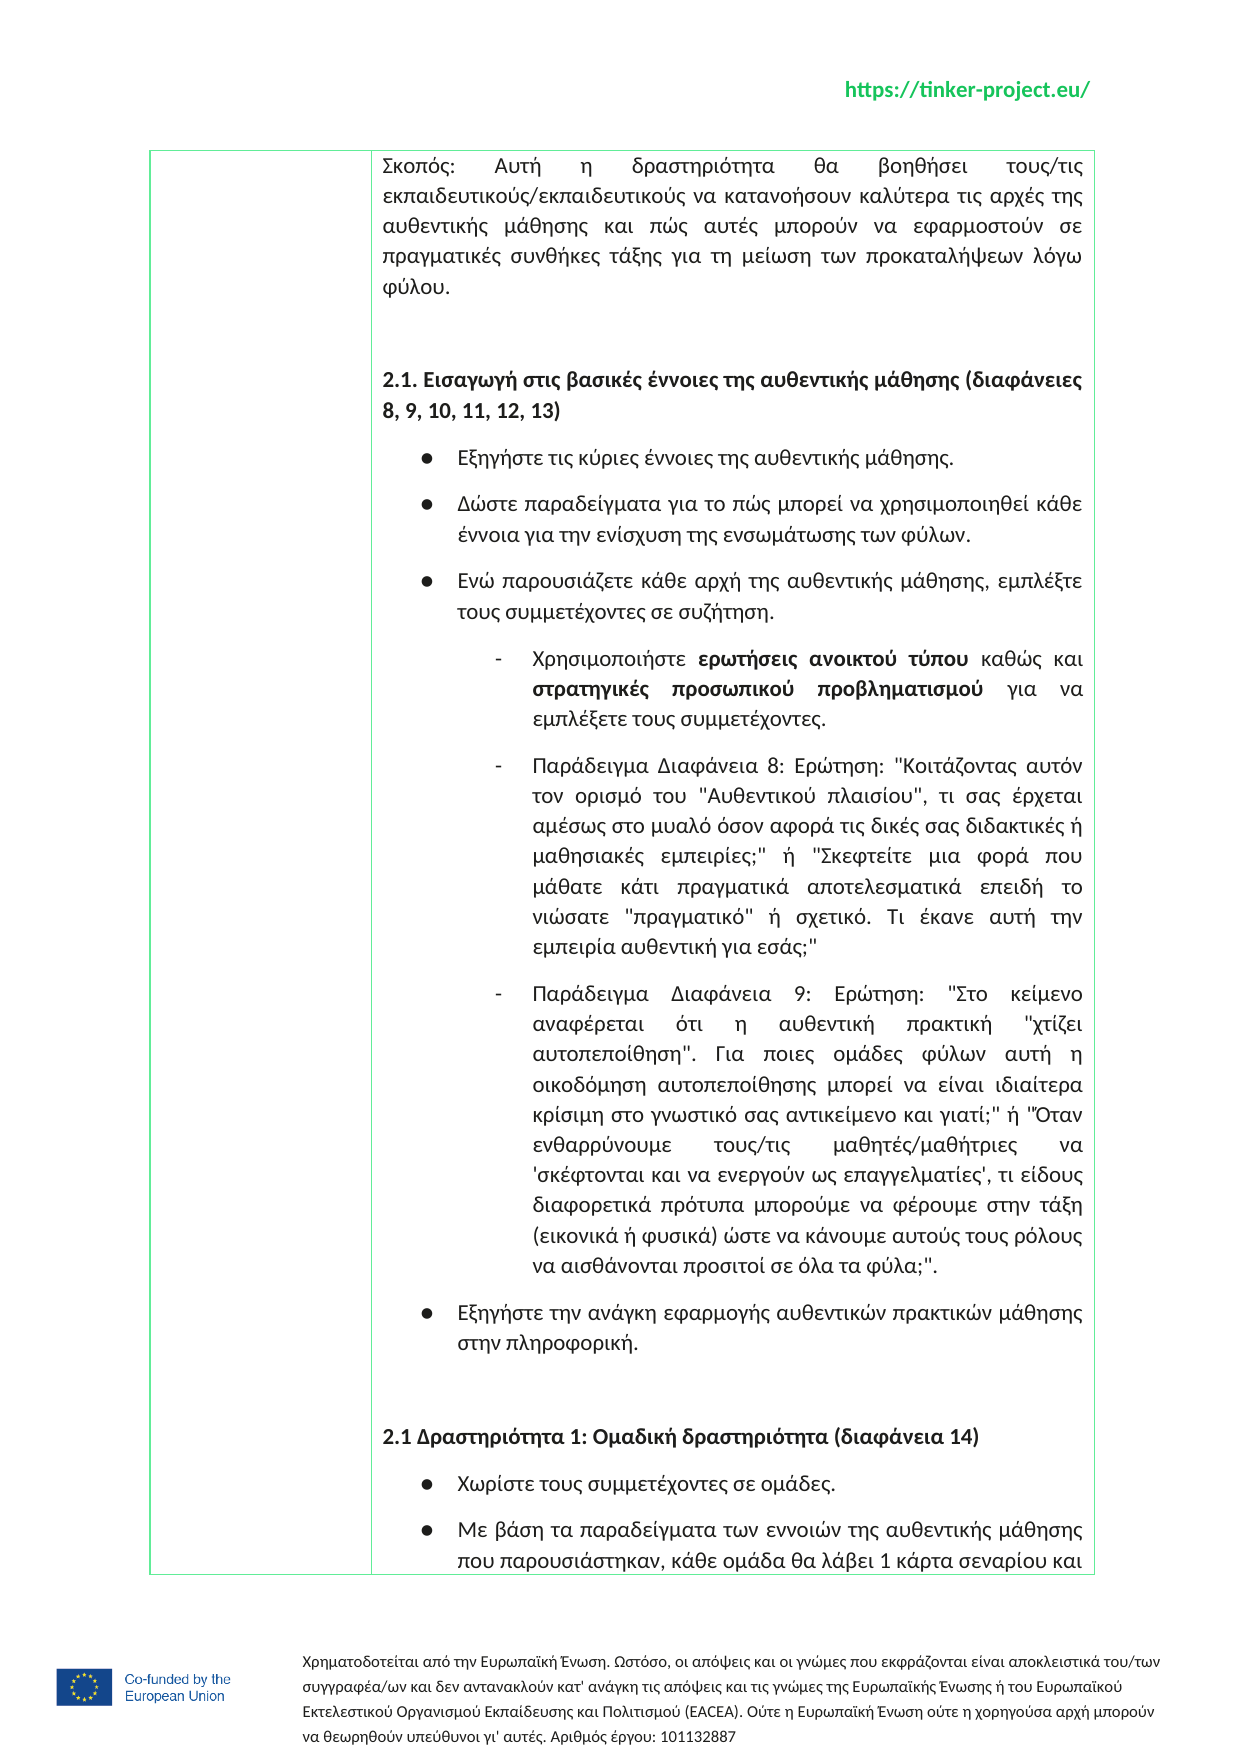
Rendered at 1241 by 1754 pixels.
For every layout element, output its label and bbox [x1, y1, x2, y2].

table_cell [372, 151, 1094, 1574]
picture [44, 1646, 260, 1730]
